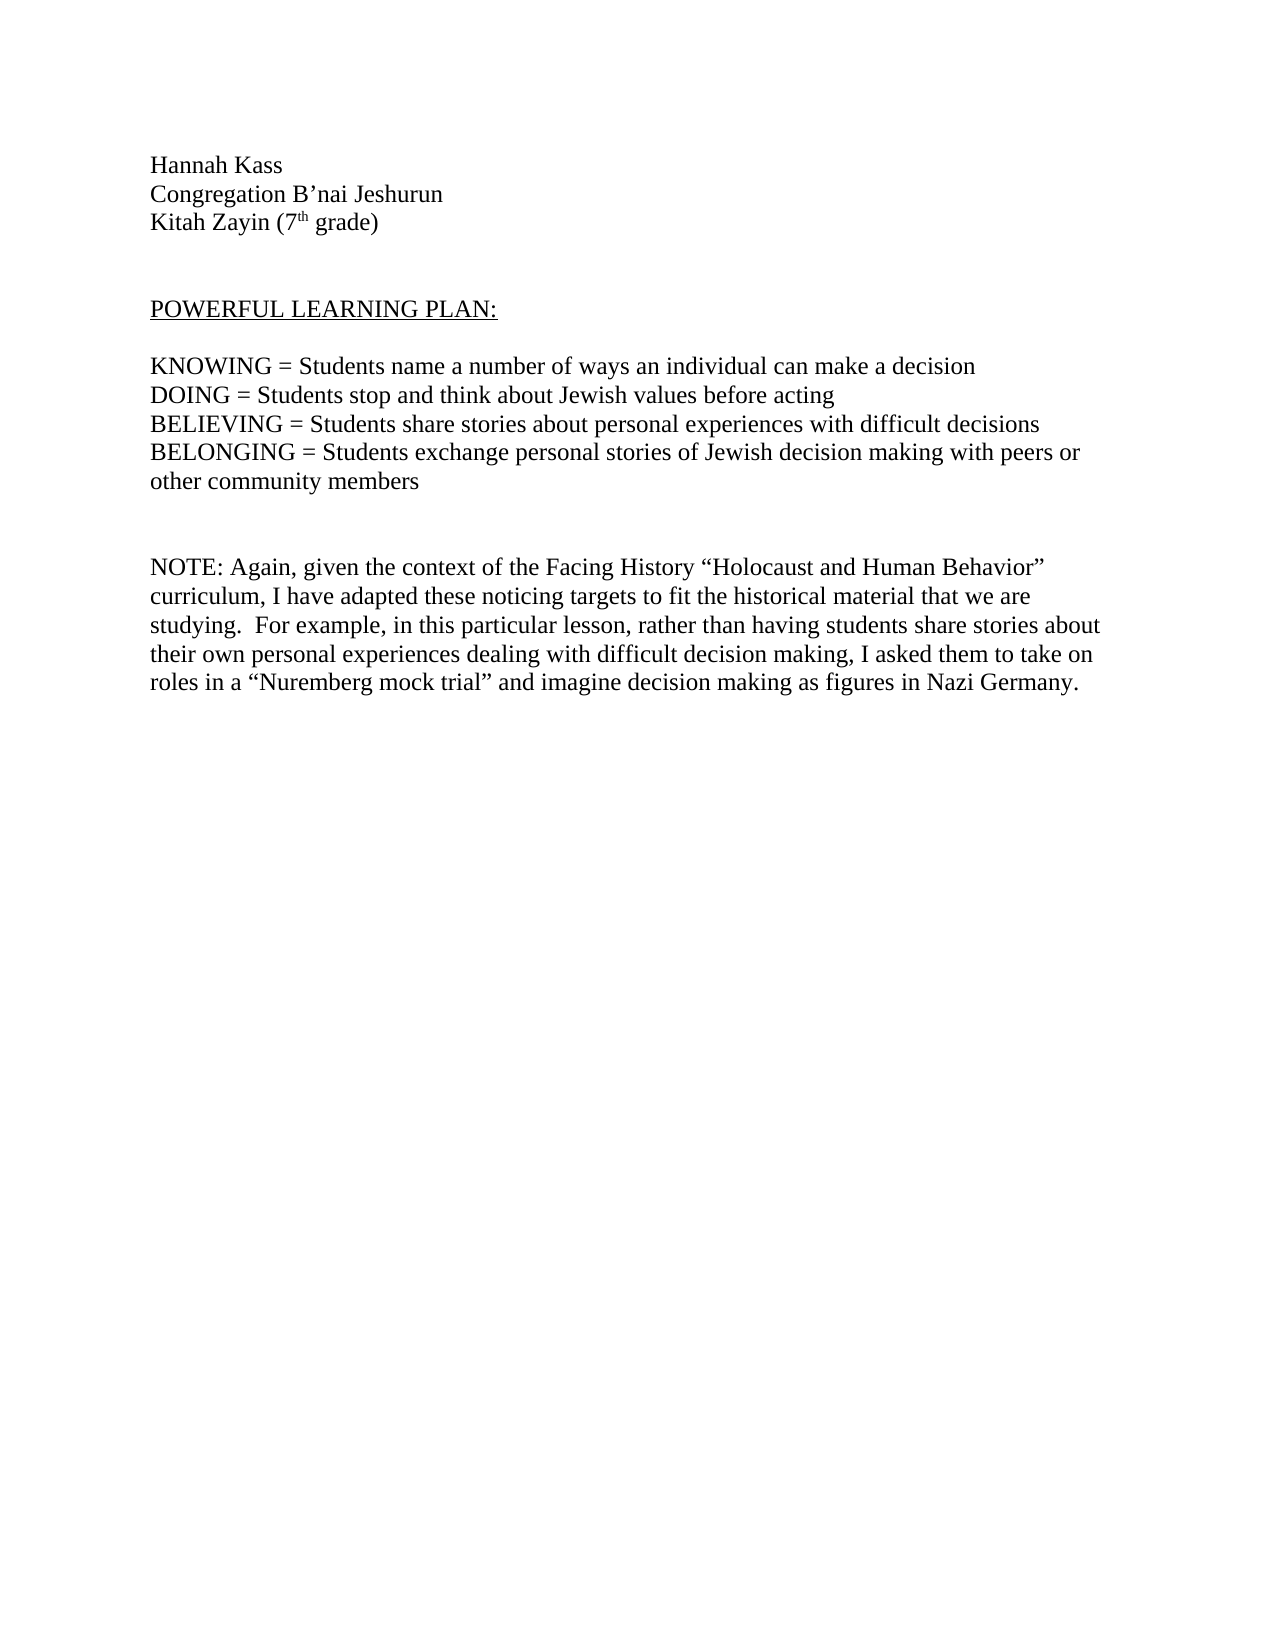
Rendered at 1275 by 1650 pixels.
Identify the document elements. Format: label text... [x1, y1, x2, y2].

text NOTE: Again, given the context of the Facing History “Holocaust and Human Behavior” curriculum, I have adapted these noticing targets to fit the historical material that we are studying. For example, in this particular lesson, rather than having students share stories about their own personal experiences dealing with difficult decision making, I asked them to take on roles in a “Nuremberg mock trial” and imagine decision making as figures in Nazi Germany. [150, 552, 1125, 696]
text BELIEVING = Students share stories about personal experiences with difficult decisions [150, 409, 1125, 437]
text KNOWING = Students name a number of ways an individual can make a decision [150, 351, 1125, 380]
text Congregation B’nai Jeshurun [150, 179, 1125, 207]
text Kitah Zayin (7th grade) [150, 207, 1125, 236]
text DOING = Students stop and think about Jewish values before acting [150, 380, 1125, 409]
text BELONGING = Students exchange personal stories of Jewish decision making with peers or other community members [150, 437, 1125, 495]
text POWERFUL LEARNING PLAN: [150, 294, 1125, 322]
text Hannah Kass [150, 150, 1125, 179]
